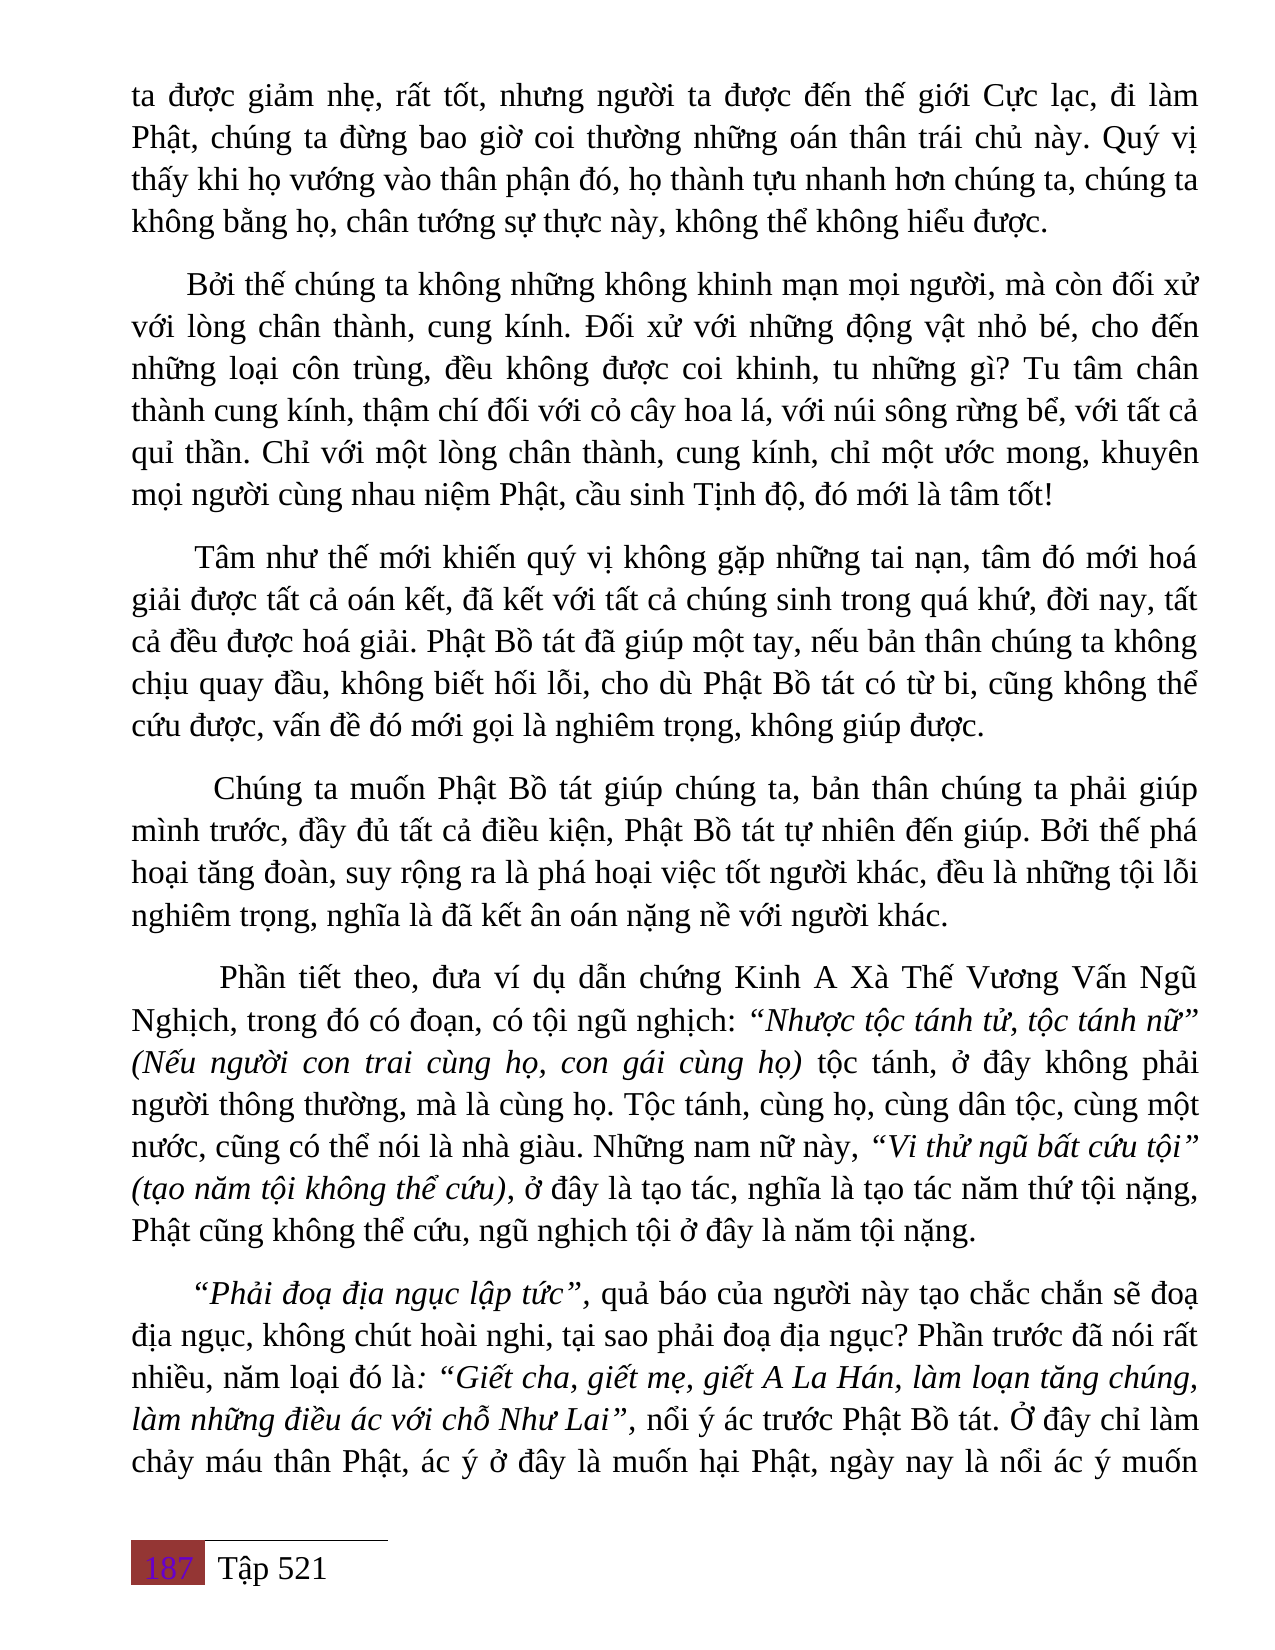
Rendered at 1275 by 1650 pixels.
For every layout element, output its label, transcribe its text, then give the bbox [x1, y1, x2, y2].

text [131, 75, 1200, 239]
text Phần tiết theo, đưa ví dụ dẫn chứng Kinh A Xà Thế Vương Vấn Ngũ Nghịch, trong đó có đoạn, có tội ngũ nghịch: “Nhược tộc tánh tử, tộc tánh nữ” (Nếu người con trai cùng họ, con gái cùng họ) tộc tánh, ở đây không phải người thông thường, mà là cùng họ. Tộc tánh, cùng họ, cùng dân tộc, cùng một nước, cũng có thể nói là nhà giàu. Những nam nữ này, “Vi thử ngũ bất cứu tội” (tạo năm tội không thể cứu), ở đây là tạo tác, nghĩa là tạo tác năm thứ tội nặng, Phật cũng không thể cứu, ngũ nghịch tội ở đây là năm tội nặng. [131, 958, 1200, 1248]
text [131, 1273, 1200, 1480]
text Bởi thế chúng ta không những không khinh mạn mọi người, mà còn đối xử với lòng chân thành, cung kính. Đối xử với những động vật nhỏ bé, cho đến những loại côn trùng, đều không được coi khinh, tu những gì? Tu tâm chân thành cung kính, thậm chí đối với cỏ cây hoa lá, với núi sông rừng bể, với tất cả quỉ thần. Chỉ với một lòng chân thành, cung kính, chỉ một ước mong, khuyên mọi người cùng nhau niệm Phật, cầu sinh Tịnh độ, đó mới là tâm tốt! [131, 264, 1200, 513]
text Tâm như thế mới khiến quý vị không gặp những tai nạn, tâm đó mới hoá giải được tất cả oán kết, đã kết với tất cả chúng sinh trong quá khứ, đời nay, tất cả đều được hoá giải. Phật Bồ tát đã giúp một tay, nếu bản thân chúng ta không chịu quay đầu, không biết hối lỗi, cho dù Phật Bồ tát có từ bi, cũng không thể cứu được, vấn đề đó mới gọi là nghiêm trọng, không giúp được. [131, 537, 1200, 744]
text Chúng ta muốn Phật Bồ tát giúp chúng ta, bản thân chúng ta phải giúp mình trước, đầy đủ tất cả điều kiện, Phật Bồ tát tự nhiên đến giúp. Bởi thế phá hoại tăng đoàn, suy rộng ra là phá hoại việc tốt người khác, đều là những tội lỗi nghiêm trọng, nghĩa là đã kết ân oán nặng nề với người khác. [131, 768, 1200, 933]
